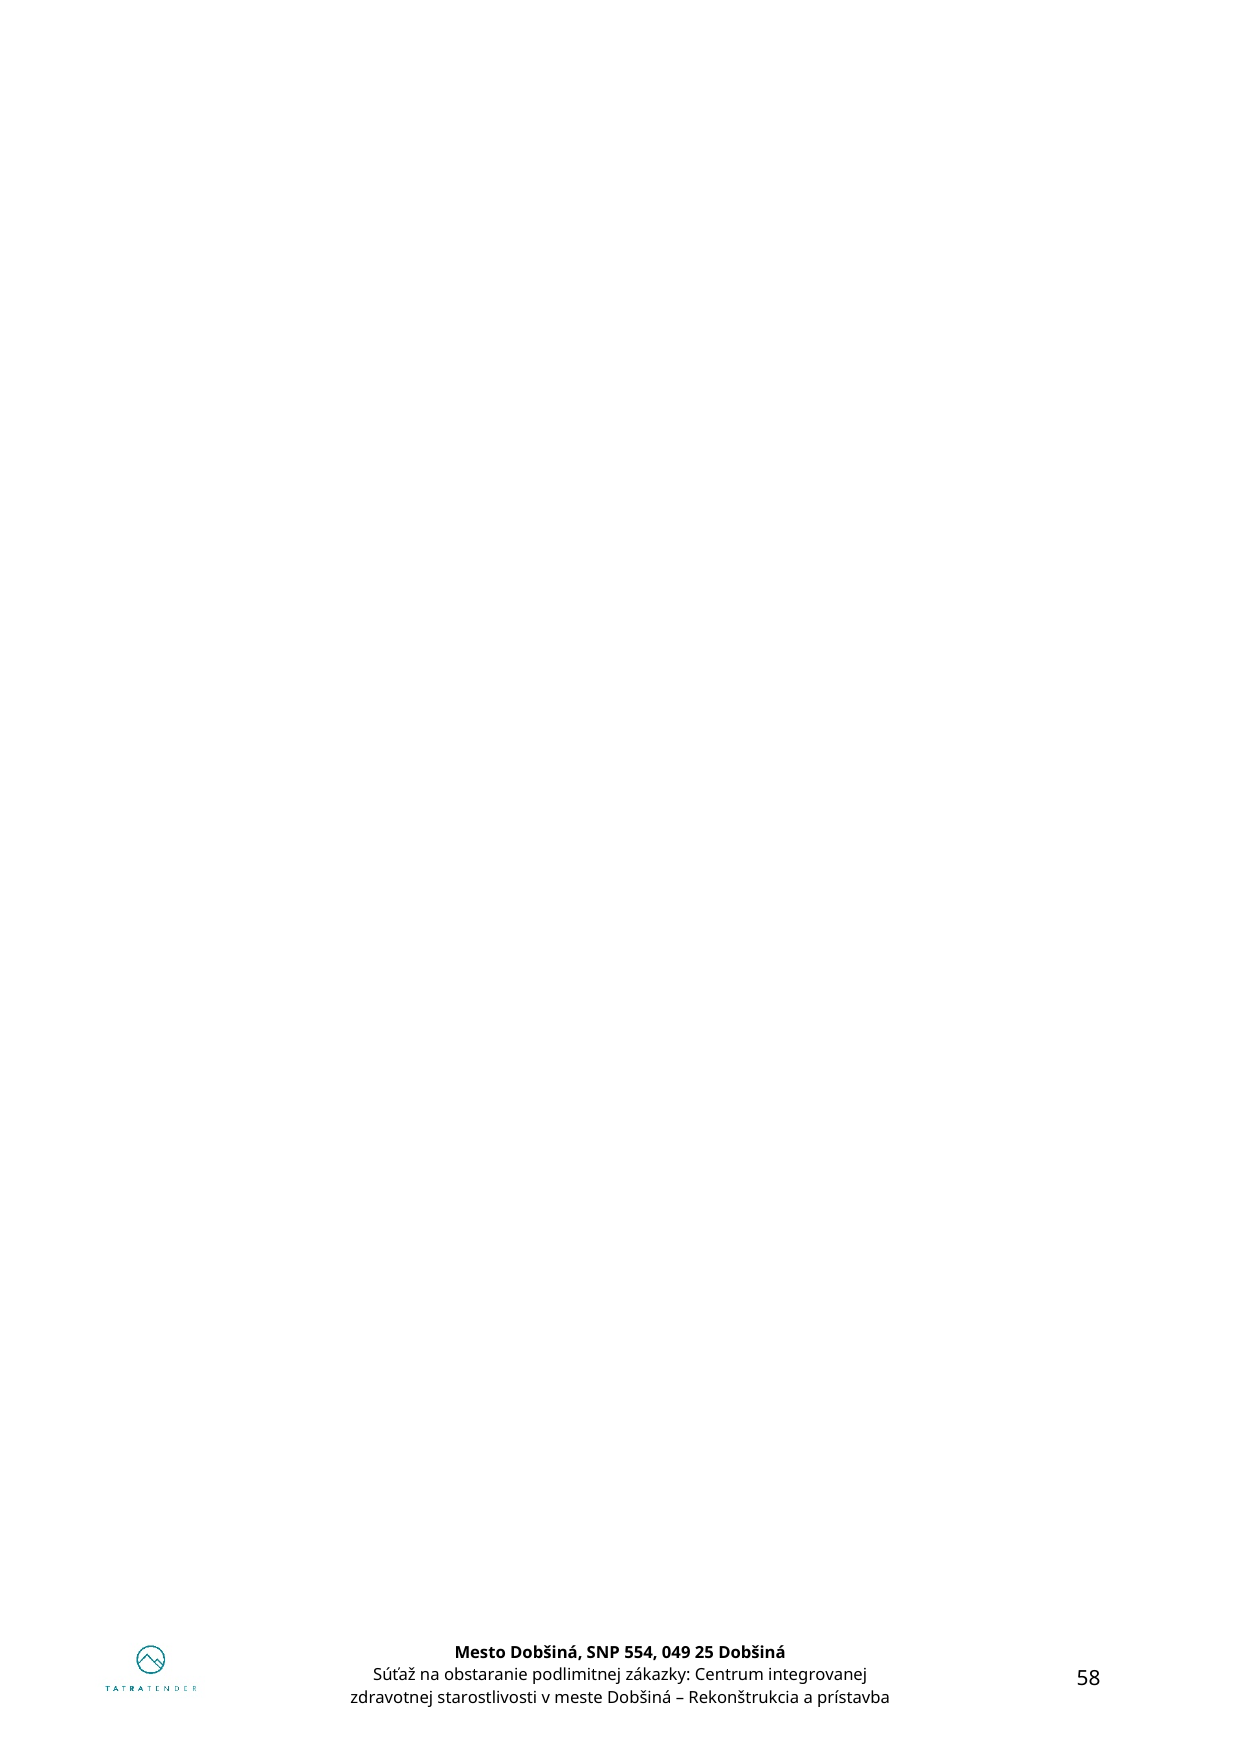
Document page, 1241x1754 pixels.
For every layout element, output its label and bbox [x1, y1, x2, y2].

picture [84, 1621, 217, 1715]
